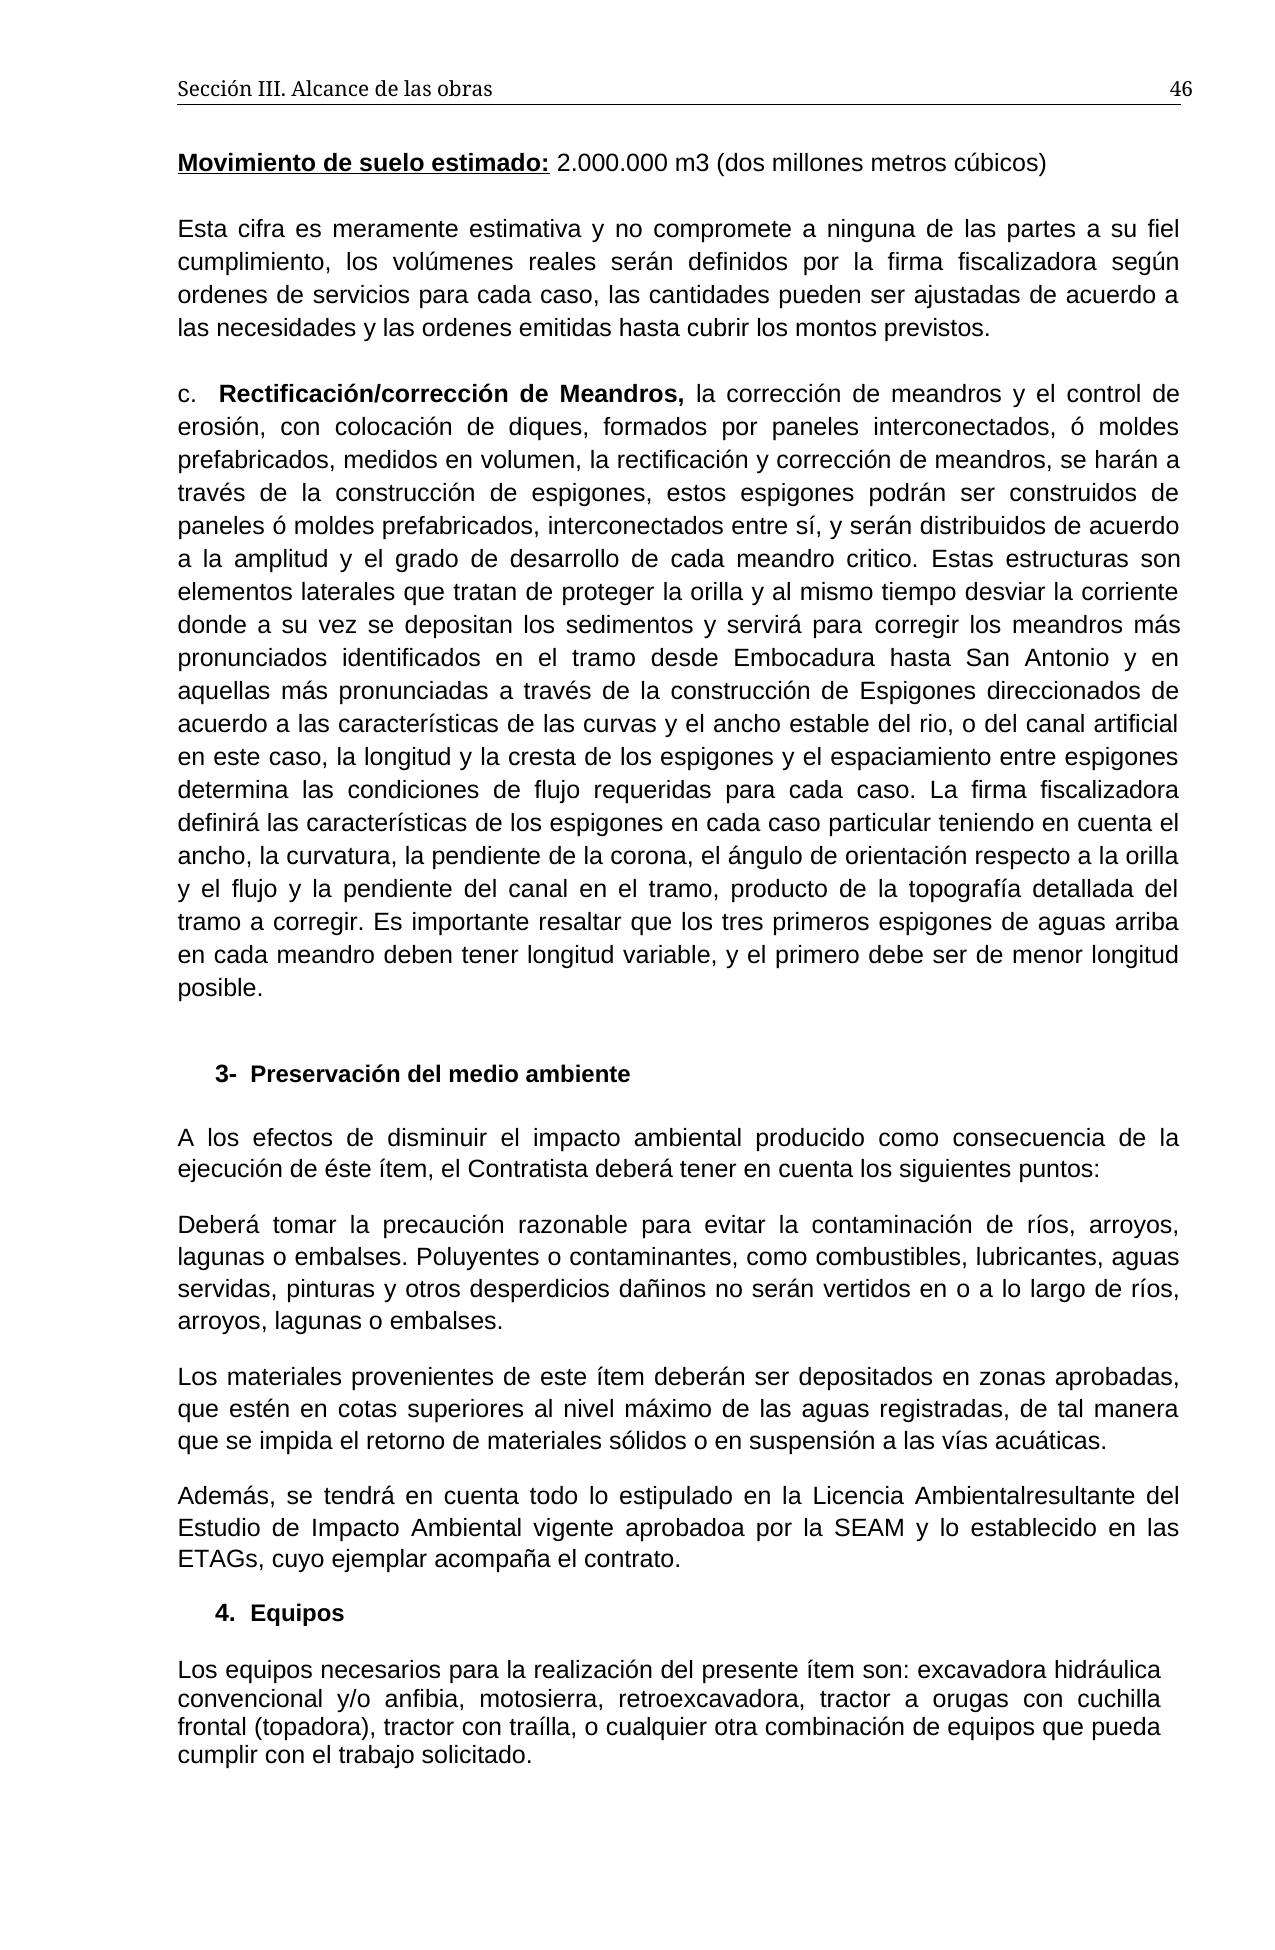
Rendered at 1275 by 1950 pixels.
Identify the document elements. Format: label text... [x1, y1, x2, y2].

text 3- Preservación del medio ambiente [215, 1060, 1181, 1089]
text Movimiento de suelo estimado: 2.000.000 m3 (dos millones metros cúbicos) [177, 148, 1181, 176]
text Además, se tendrá en cuenta todo lo aprobad por la SEAM y lo establecido en las ETAGs, cuyo ejemplar acompaña el contrato. [177, 1481, 1181, 1573]
text Esta cifra es meramente estimativa y no compromete a ninguna de las partes a su fiel cumplimiento, los volúmenes reales serán definidos por la firma fiscalizadora según ordenes de servicios para cada caso, las cantidades pueden ser ajustadas de acuerdo a las necesidades y las ordenes emitidas hasta cubrir los montos previstos. [177, 214, 1181, 342]
text Los materiales provenientes de este ítem deberán ser depositados en zonas aprobadas, que estén en cotas superiores al nivel máximo de las aguas registradas, de tal manera que se impida el retorno de materiales sólidos o en suspensión a las vías acuáticas. [177, 1362, 1181, 1455]
text Deberá tomar la precaución razonable para evitar la contaminación de ríos, arroyos, lagunas o embalses. Poluyentes o contaminantes, como combustibles, lubricantes, aguas servidas, pinturas y otros desperdicios dañinos no serán vertidos en o a lo largo de ríos, arroyos, lagunas o embalses. [177, 1210, 1181, 1335]
text c. Rectificación/corrección de Meandros, la corrección de meandros y el control de erosión, con colocación de diques, formados por paneles interconectados, ó moldes prefabricados, medidos en volumen, la rectificación y corrección de meandros, se harán a través de la construcción de espigones, estos espigones podrán ser construidos de paneles ó moldes prefabricados, interconectados entre sí, y serán distribuidos de acuerdo a la amplitud y el grado de desarrollo de cada meandro critico. Estas estructuras son elementos laterales que tratan de proteger la orilla y al mismo tiempo desviar la corriente donde a su vez se depositan los sedimentos y servirá para corregir los meandros más pronunciados identificados en el tramo desde Embocadura hasta San Antonio y en aquellas más pronunciadas a través de la construcción de Espigones direccionados de acuerdo a las características de las curvas y el ancho estable del rio, o del canal artificial en este caso, la longitud y la cresta de los espigones y el espaciamiento entre espigones determina las condiciones de flujo requeridas para cada caso. La firma fiscalizadora definirá las características de los espigones en cada caso particular teniendo en cuenta el ancho, la curvatura, la pendiente de la corona, el ángulo de orientación respecto a la orilla y el flujo y la pendiente del canal en el tramo, producto de la topografía detallada del tramo a corregir. Es importante resaltar que los tres primeros espigones de aguas arriba en cada meandro deben tener longitud variable, y el primero debe ser de menor longitud posible. [177, 379, 1181, 1002]
text 4. Equipos [215, 1598, 1181, 1627]
text A los efectos de disminuir el impacto ambiental producido como consecuencia de la ejecución de éste ítem, el Contratista deberá tener en cuenta los siguientes puntos: [177, 1123, 1181, 1183]
text Los equipos necesarios para la realización del presente ítem son: excavadora hidráulica convencional y/o anfibia, motosierra, retroexcavadora, tractor a orugas con cuchilla frontal (topadora), tractor con traílla, o cualquier otra combinación de equipos que pueda cumplir con el trabajo solicitado. [177, 1656, 1162, 1769]
